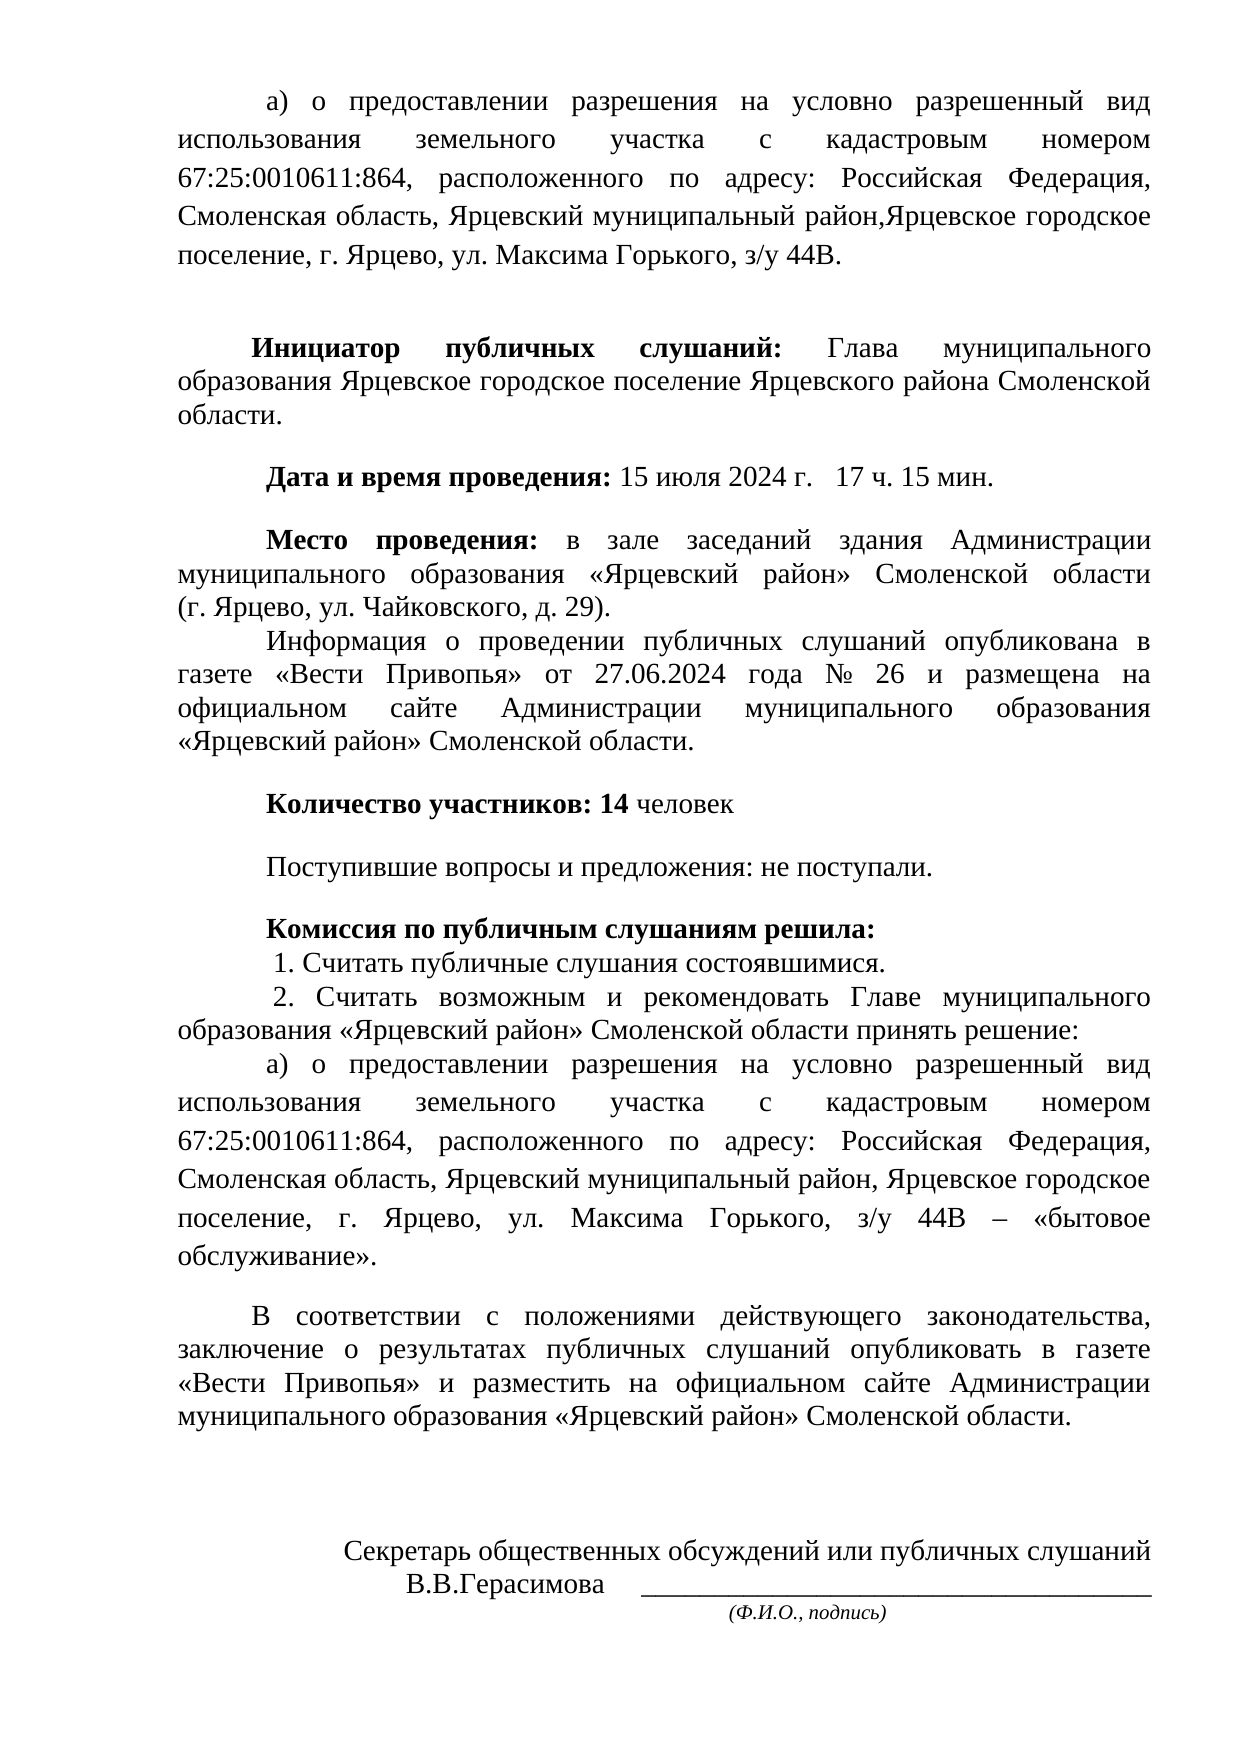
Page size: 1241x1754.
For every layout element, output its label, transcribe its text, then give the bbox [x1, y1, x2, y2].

text (Ф.И.О., подпись) [177, 1600, 1152, 1624]
text Инициатор публичных слушаний: Глава муниципального образования Ярцевское городское поселение Ярцевского района Смоленской области. [177, 330, 1152, 430]
text Комиссия по публичным слушаниям решила: [177, 912, 1152, 945]
text 1. Считать публичные слушания состоявшимися. [177, 945, 1152, 979]
text Секретарь общественных обсуждений или публичных слушаний [177, 1533, 1152, 1566]
text Место проведения: в зале заседаний здания Администрации муниципального образования «Ярцевский район» Смоленской области (г. Ярцево, ул. Чайковского, д. 29). [177, 522, 1152, 623]
text В соответствии с положениями действующего законодательства, заключение о результатах публичных слушаний опубликовать в газете «Вести Привопья» и разместить на официальном сайте Администрации муниципального образования «Ярцевский район» Смоленской области. [177, 1298, 1152, 1432]
text Дата и время проведения: 15 июля 2024 г. 17 ч. 15 мин. [177, 459, 1152, 493]
text а) о предоставлении разрешения на условно разрешенный вид использования земельного участка с кадастровым номером 67:25:0010611:864, расположенного по адресу: Российская Федерация, Смоленская область, Ярцевский муниципальный район,Ярцевское городское поселение, г. Ярцево, ул. Максима Горького, з/у 44В. [177, 83, 1152, 270]
text Поступившие вопросы и предложения: не поступали. [177, 849, 1152, 882]
text Количество участников: 14 человек [177, 786, 1152, 820]
text Информация о проведении публичных слушаний опубликована в газете «Вести Привопья» от 27.06.2024 года № 26 и размещена на официальном сайте Администрации муниципального образования «Ярцевский район» Смоленской области. [177, 623, 1152, 757]
text В.В.Герасимова ___________________________________ [177, 1566, 1152, 1600]
text 2. Считать возможным и рекомендовать Главе муниципального образования «Ярцевский район» Смоленской области принять решение: [177, 979, 1152, 1046]
text а) о предоставлении разрешения на условно разрешенный вид использования земельного участка с кадастровым номером 67:25:0010611:864, расположенного по адресу: Российская Федерация, Смоленская область, Ярцевский муниципальный район, Ярцевское городское поселение, г. Ярцево, ул. Максима Горького, з/у 44В – «бытовое обслуживание». [177, 1046, 1152, 1272]
